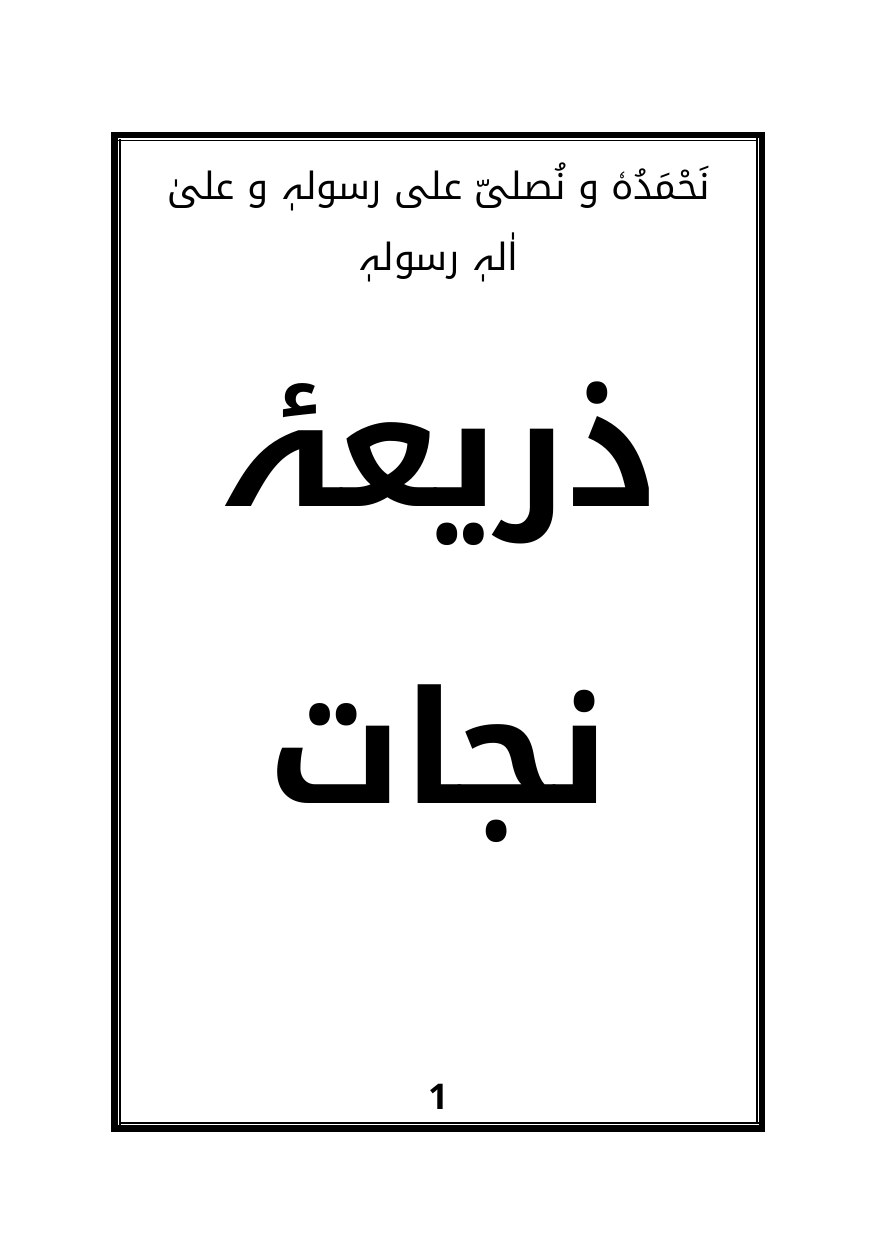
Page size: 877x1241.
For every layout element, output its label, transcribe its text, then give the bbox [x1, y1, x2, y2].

text ذریعۂ نجات [139, 306, 737, 899]
text نَحْمَدُہٗ و نُصلیّ علی رسولہٖ و علیٰ اٰلہٖ رسولہٖ [139, 151, 737, 294]
